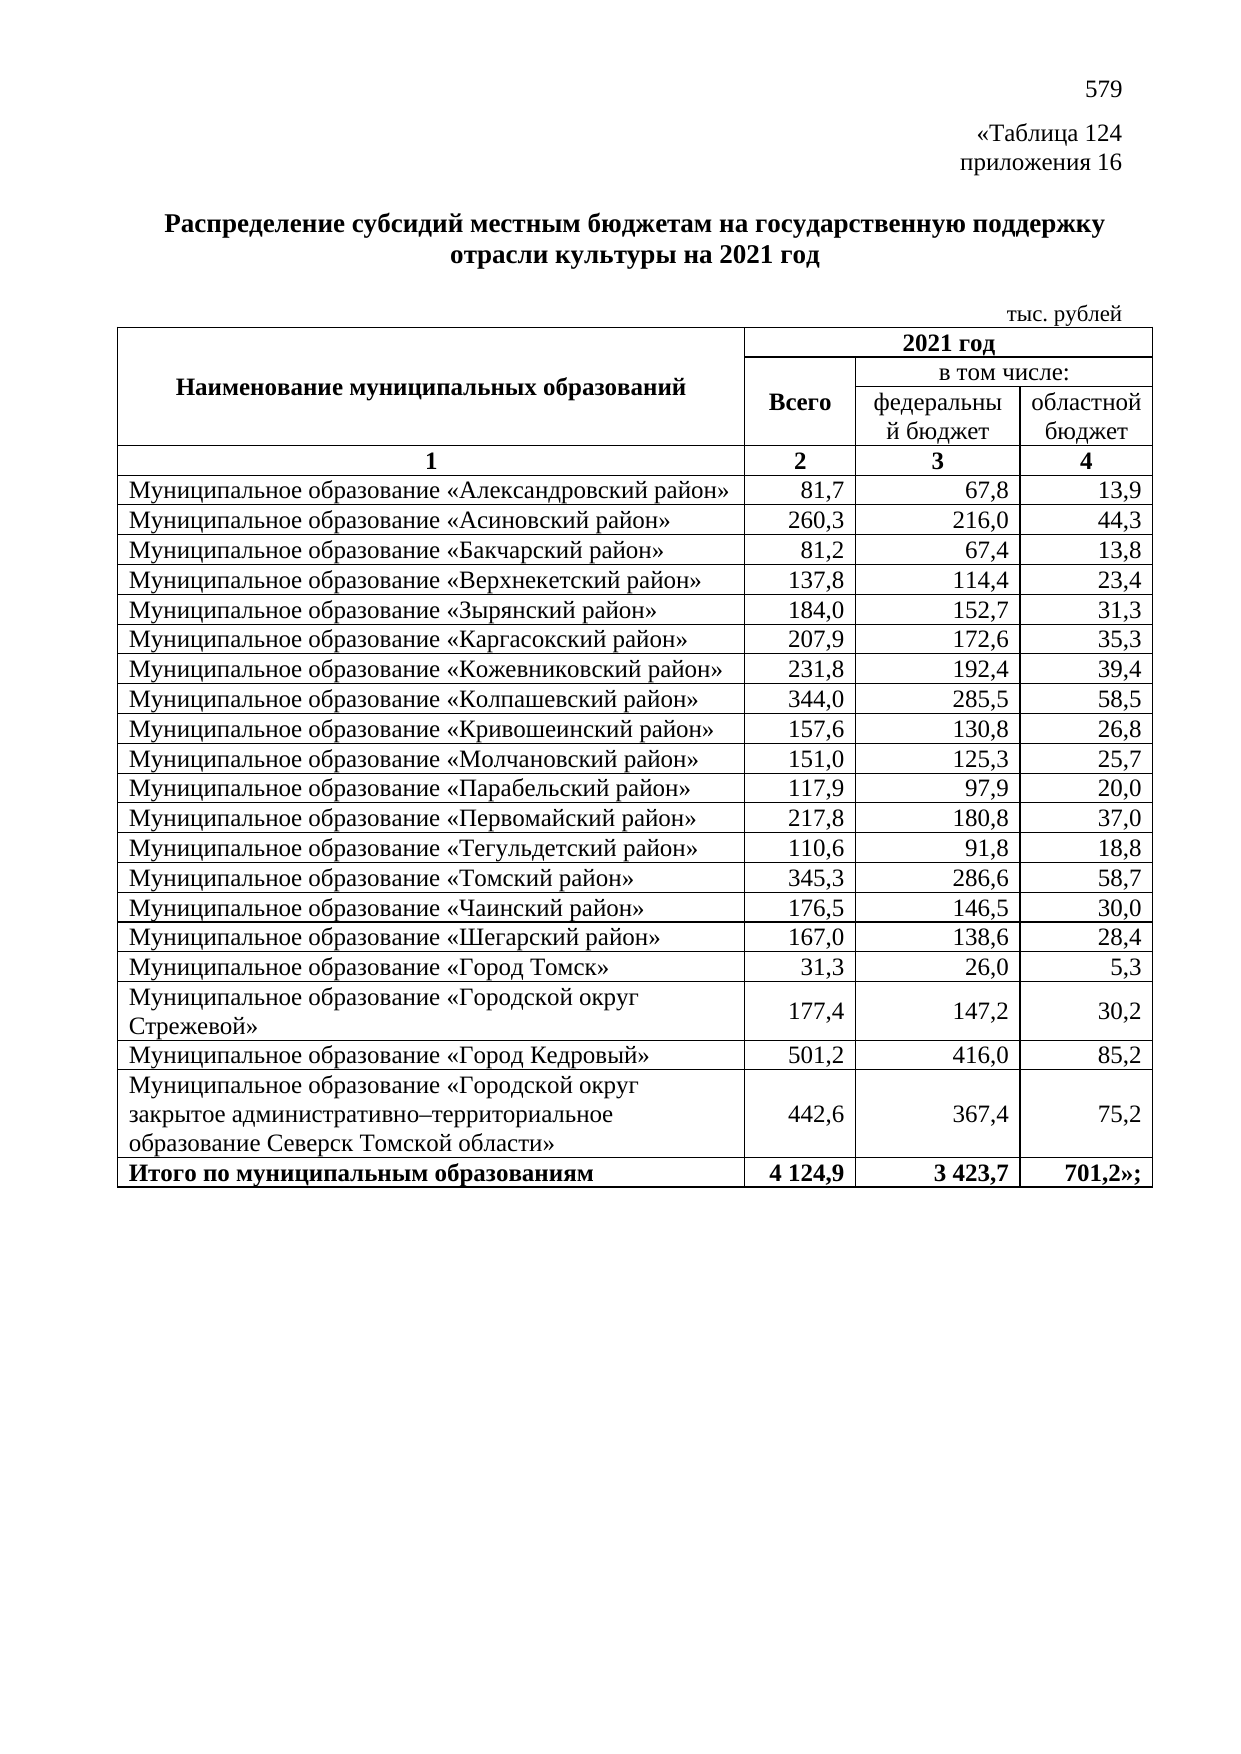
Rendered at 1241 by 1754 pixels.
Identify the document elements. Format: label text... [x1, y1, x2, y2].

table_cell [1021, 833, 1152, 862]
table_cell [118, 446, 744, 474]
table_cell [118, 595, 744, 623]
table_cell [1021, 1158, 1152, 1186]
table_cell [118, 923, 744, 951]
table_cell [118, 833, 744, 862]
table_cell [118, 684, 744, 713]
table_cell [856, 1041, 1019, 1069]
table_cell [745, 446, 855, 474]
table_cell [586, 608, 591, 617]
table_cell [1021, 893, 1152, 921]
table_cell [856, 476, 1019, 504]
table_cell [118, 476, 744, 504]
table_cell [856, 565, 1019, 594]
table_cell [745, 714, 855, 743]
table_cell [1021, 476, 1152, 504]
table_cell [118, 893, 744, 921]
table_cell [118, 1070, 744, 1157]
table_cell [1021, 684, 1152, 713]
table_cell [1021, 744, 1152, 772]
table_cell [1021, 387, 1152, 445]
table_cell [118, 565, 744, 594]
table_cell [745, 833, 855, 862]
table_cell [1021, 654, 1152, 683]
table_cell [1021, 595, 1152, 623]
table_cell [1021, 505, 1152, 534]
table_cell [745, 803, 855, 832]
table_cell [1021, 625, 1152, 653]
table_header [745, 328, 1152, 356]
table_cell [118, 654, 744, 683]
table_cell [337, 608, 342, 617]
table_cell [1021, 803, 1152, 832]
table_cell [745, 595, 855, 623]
text тыс. рублей [148, 300, 1122, 327]
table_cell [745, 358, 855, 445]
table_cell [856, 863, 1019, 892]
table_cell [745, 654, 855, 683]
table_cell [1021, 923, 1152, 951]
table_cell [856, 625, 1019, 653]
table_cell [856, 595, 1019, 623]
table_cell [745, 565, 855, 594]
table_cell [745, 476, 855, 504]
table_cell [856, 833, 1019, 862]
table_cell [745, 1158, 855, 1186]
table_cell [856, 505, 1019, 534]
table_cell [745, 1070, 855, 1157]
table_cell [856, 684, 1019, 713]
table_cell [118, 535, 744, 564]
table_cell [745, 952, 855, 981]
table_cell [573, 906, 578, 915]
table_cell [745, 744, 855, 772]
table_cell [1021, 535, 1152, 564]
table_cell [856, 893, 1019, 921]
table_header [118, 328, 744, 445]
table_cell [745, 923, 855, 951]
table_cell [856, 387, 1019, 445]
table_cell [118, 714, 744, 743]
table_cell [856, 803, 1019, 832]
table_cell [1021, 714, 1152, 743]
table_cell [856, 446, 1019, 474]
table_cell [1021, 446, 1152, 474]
text «Таблица 124 [158, 118, 1122, 147]
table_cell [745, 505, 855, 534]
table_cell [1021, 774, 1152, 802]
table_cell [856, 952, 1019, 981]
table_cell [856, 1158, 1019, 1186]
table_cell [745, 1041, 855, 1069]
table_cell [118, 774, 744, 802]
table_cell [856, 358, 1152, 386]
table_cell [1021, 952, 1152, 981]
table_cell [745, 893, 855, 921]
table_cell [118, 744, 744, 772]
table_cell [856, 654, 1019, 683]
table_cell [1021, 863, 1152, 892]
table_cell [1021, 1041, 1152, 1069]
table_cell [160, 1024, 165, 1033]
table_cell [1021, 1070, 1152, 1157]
text Распределение субсидий местным бюджетам на государственную поддержку отрасли культуры на 2021 год [148, 207, 1122, 269]
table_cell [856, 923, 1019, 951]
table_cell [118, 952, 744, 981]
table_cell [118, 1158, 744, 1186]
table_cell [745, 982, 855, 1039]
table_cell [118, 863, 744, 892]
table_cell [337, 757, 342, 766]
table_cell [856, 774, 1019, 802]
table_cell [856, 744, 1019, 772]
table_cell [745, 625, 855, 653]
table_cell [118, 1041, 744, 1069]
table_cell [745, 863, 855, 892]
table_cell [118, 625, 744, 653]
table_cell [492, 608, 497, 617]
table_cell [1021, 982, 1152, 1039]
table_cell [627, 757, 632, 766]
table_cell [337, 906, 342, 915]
text приложения 16 [158, 147, 1122, 176]
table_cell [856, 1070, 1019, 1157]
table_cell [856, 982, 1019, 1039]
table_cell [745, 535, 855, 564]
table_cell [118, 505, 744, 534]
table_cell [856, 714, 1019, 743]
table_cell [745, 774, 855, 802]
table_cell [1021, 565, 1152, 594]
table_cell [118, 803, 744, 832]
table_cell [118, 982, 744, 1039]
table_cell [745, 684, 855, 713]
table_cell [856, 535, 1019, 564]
